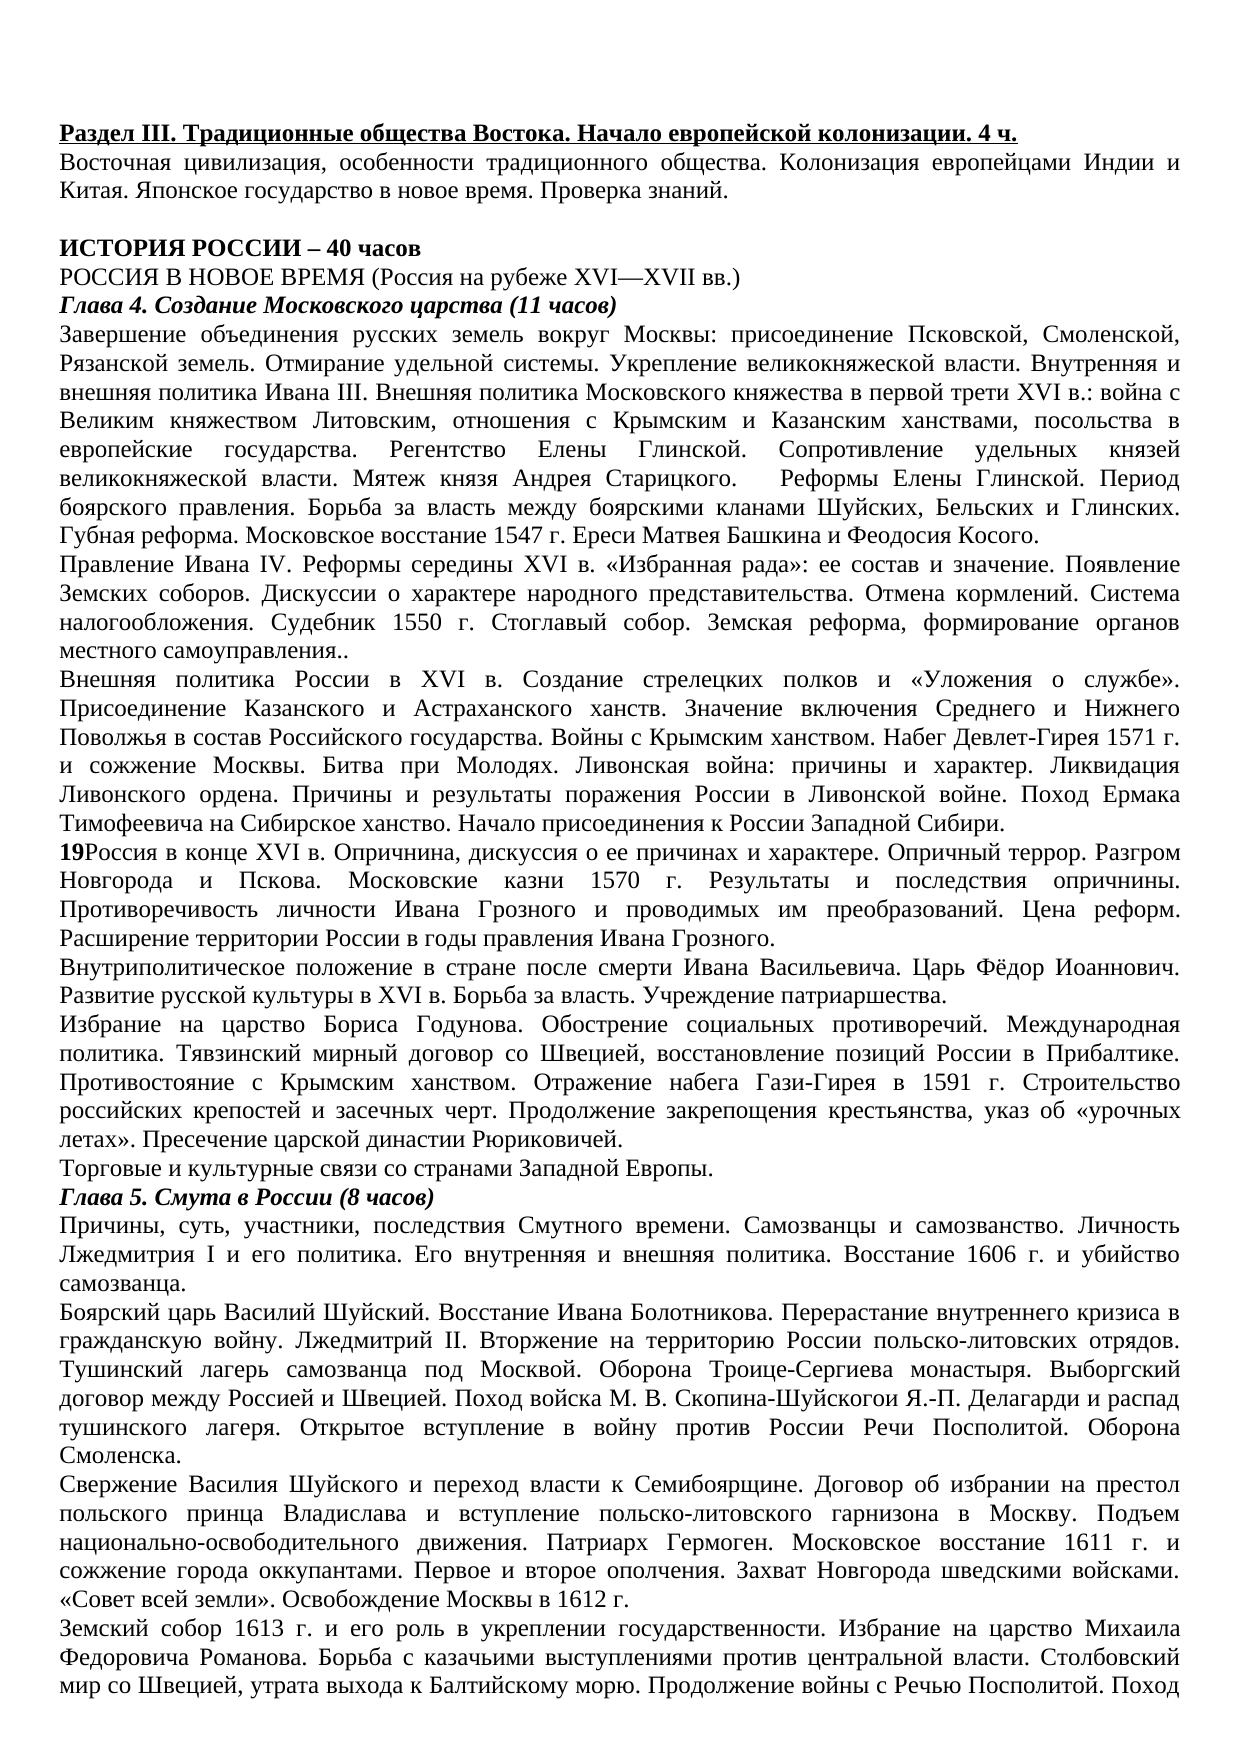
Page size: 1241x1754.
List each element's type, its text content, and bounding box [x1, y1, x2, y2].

text Избрание на царство Бориса Годунова. Обострение социальных противоречий. Международная политика. Тявзинский мирный договор со Швецией, восстановление позиций России в Прибалтике. Противостояние с Крымским ханством. Отражение набега Гази-Гирея в 1591 г. Строительство российских крепостей и засечных черт. Продолжение закрепощения крестьянства, указ об «урочных летах». Пресечение царской династии Рюриковичей. [59, 1009, 1181, 1153]
text Причины, суть, участники, последствия Смутного времени. Самозванцы и самозванство. Личность Лжедмитрия I и его политика. Его внутренняя и внешняя политика. Восстание 1606 г. и убийство самозванца. [59, 1211, 1181, 1297]
text Торговые и культурные связи со странами Западной Европы. [59, 1153, 1181, 1182]
text Раздел III. Традиционные общества Востока. Начало европейской колонизации. 4 ч. [59, 118, 1181, 147]
text 19Россия в конце XVI в. Опричнина, дискуссия о ее причинах и характере. Опричный террор. Разгром Новгорода и Пскова. Московские казни 1570 г. Результаты и последствия опричнины. Противоречивость личности Ивана Грозного и проводимых им преобразований. Цена реформ. Расширение территории России в годы правления Ивана Грозного. [59, 837, 1181, 952]
text Правление Ивана IV. Реформы середины XVI в. «Избранная рада»: ее состав и значение. Появление Земских соборов. Дискуссии о характере народного представительства. Отмена кормлений. Система налогообложения. Судебник 1550 г. Стоглавый собор. Земская реформа, формирование органов местного самоуправления.. [59, 549, 1181, 664]
text РОССИЯ В НОВОЕ ВРЕМЯ (Россия на рубеже XVI—ХVII вв.) [59, 262, 1181, 291]
text Боярский царь Василий Шуйский. Восстание Ивана Болотникова. Перерастание внутреннего кризиса в гражданскую войну. Лжедмитрий II. Вторжение на территорию России польско-литовских отрядов. Тушинский лагерь самозванца под Москвой. Оборона Троице-Сергиева монастыря. Выборгский договор между Россией и Швецией. Поход войска М. В. Скопина-Шуйскогои Я.-П. Делагарди и распад тушинского лагеря. Открытое вступление в войну против России Речи Посполитой. Оборона Смоленска. [59, 1297, 1181, 1469]
text Внешняя политика России в XVI в. Создание стрелецких полков и «Уложения о службе». Присоединение Казанского и Астраханского ханств. Значение включения Среднего и Нижнего Поволжья в состав Российского государства. Войны с Крымским ханством. Набег Девлет-Гирея 1571 г. и сожжение Москвы. Битва при Молодях. Ливонская война: причины и характер. Ликвидация Ливонского ордена. Причины и результаты поражения России в Ливонской войне. Поход Ермака Тимофеевича на Сибирское ханство. Начало присоединения к России Западной Сибири. [59, 664, 1181, 837]
text Глава 4. Создание Московского царства (11 часов) [59, 291, 1181, 319]
text Свержение Василия Шуйского и переход власти к Семибоярщине. Договор об избрании на престол польского принца Владислава и вступление польско-литовского гарнизона в Москву. Подъем национально-освободительного движения. Патриарх Гермоген. Московское восстание 1611 г. и сожжение города оккупантами. Первое и второе ополчения. Захват Новгорода шведскими войсками. «Совет всей земли». Освобождение Москвы в 1612 г. [59, 1469, 1181, 1613]
text Завершение объединения русских земель вокруг Москвы: присоединение Псковской, Смоленской, Рязанской земель. Отмирание удельной системы. Укрепление великокняжеской власти. Внутренняя и внешняя политика Ивана III. Внешняя политика Московского княжества в первой трети XVI в.: война с Великим княжеством Литовским, отношения с Крымским и Казанским ханствами, посольства в европейские государства. Регентство Елены Глинской. Сопротивление удельных князей великокняжеской власти. Мятеж князя Андрея Старицкого. Реформы Елены Глинской. Период боярского правления. Борьба за власть между боярскими кланами Шуйских, Бельских и Глинских. Губная реформа. Московское восстание 1547 г. Ереси Матвея Башкина и Феодосия Косого. [59, 319, 1181, 549]
text Глава 5. Смута в России (8 часов) [59, 1182, 1181, 1211]
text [59, 1613, 1181, 1699]
text ИСТОРИЯ РОССИИ – 40 часов [59, 233, 1181, 262]
text Восточная цивилизация, особенности традиционного общества. Колонизация европейцами Индии и Китая. Японское государство в новое время. Проверка знаний. [59, 147, 1181, 204]
text Внутриполитическое положение в стране после смерти Ивана Васильевича. Царь Фёдор Иоаннович. Развитие русской культуры в XVI в. Борьба за власть. Учреждение патриаршества. [59, 952, 1181, 1009]
